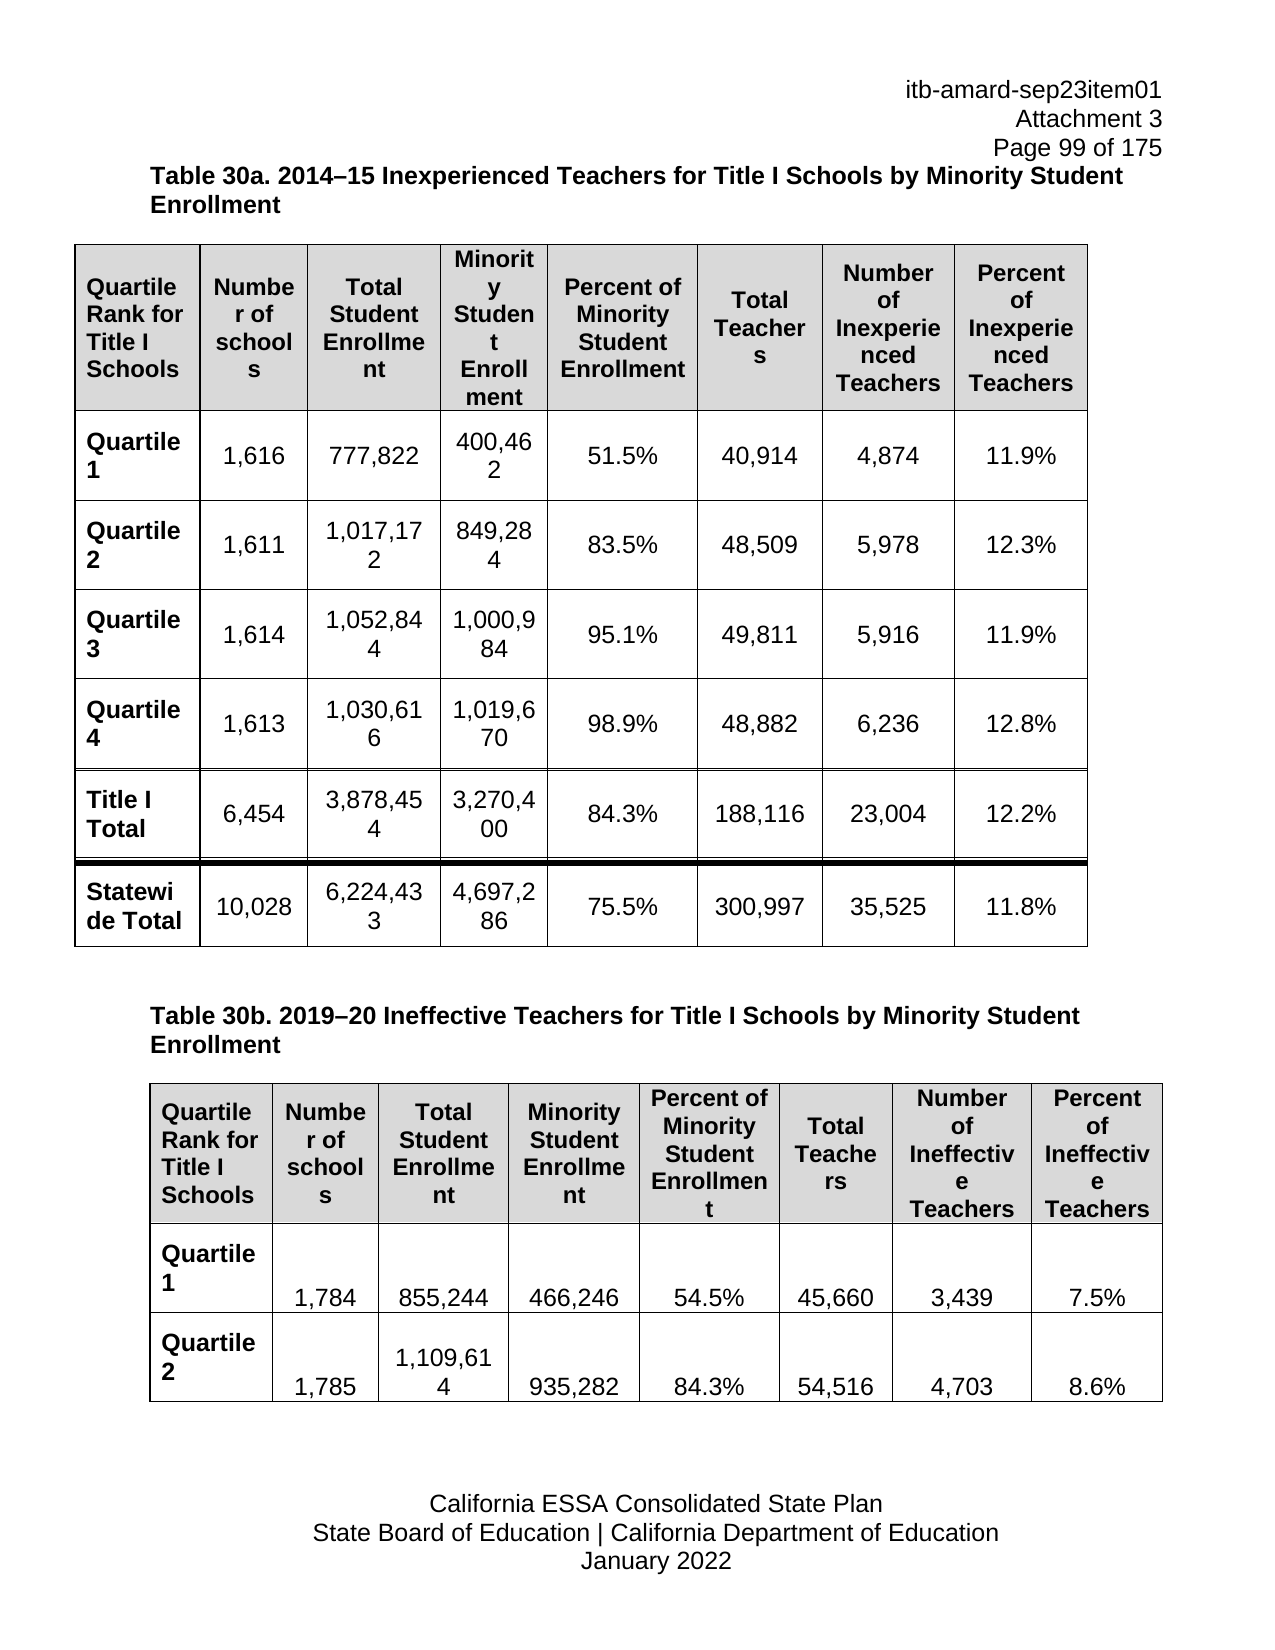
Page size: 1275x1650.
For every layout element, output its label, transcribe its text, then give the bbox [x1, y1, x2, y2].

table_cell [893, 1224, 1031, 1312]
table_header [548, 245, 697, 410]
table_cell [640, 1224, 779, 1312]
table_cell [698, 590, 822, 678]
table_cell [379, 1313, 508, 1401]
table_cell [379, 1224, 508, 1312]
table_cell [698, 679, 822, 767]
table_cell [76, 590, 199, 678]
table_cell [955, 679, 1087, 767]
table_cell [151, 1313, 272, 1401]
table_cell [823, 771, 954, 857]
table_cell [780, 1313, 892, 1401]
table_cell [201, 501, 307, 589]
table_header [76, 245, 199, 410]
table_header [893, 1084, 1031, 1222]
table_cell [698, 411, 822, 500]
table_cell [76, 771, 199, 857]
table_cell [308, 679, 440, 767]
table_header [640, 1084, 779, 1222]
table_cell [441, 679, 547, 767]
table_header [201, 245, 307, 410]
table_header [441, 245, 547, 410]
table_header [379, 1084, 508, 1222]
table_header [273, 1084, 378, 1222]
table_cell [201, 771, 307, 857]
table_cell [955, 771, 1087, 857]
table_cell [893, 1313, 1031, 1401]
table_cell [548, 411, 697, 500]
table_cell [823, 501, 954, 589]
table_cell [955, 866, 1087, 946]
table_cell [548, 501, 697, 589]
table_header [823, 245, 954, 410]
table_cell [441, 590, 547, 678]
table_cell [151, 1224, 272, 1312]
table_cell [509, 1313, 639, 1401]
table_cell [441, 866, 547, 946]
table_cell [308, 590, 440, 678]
text Table 30b. 2019–20 Ineffective Teachers for Title I Schools by Minority Student Enrollment [150, 1001, 1162, 1058]
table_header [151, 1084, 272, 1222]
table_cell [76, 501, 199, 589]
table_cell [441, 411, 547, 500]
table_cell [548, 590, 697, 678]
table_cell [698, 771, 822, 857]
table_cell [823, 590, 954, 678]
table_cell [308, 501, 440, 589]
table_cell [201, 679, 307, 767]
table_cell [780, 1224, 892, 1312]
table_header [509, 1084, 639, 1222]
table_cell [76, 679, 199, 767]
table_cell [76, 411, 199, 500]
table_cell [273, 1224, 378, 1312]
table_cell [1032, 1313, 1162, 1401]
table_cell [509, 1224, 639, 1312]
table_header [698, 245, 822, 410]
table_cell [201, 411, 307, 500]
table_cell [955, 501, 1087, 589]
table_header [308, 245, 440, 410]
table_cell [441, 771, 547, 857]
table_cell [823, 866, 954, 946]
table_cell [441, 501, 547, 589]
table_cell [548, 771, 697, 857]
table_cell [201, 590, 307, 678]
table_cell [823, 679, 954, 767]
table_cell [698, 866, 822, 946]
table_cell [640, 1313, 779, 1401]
text Table 30a. 2014–15 Inexperienced Teachers for Title I Schools by Minority Student Enrollment [150, 161, 1162, 219]
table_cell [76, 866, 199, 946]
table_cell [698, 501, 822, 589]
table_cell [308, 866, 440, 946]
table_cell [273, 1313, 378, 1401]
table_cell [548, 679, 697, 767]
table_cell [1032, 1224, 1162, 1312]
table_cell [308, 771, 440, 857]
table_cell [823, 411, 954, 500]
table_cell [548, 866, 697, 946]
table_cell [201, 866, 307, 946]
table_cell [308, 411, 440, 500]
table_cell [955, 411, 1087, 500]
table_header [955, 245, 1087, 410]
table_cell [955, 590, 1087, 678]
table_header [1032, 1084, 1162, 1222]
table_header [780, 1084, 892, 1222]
